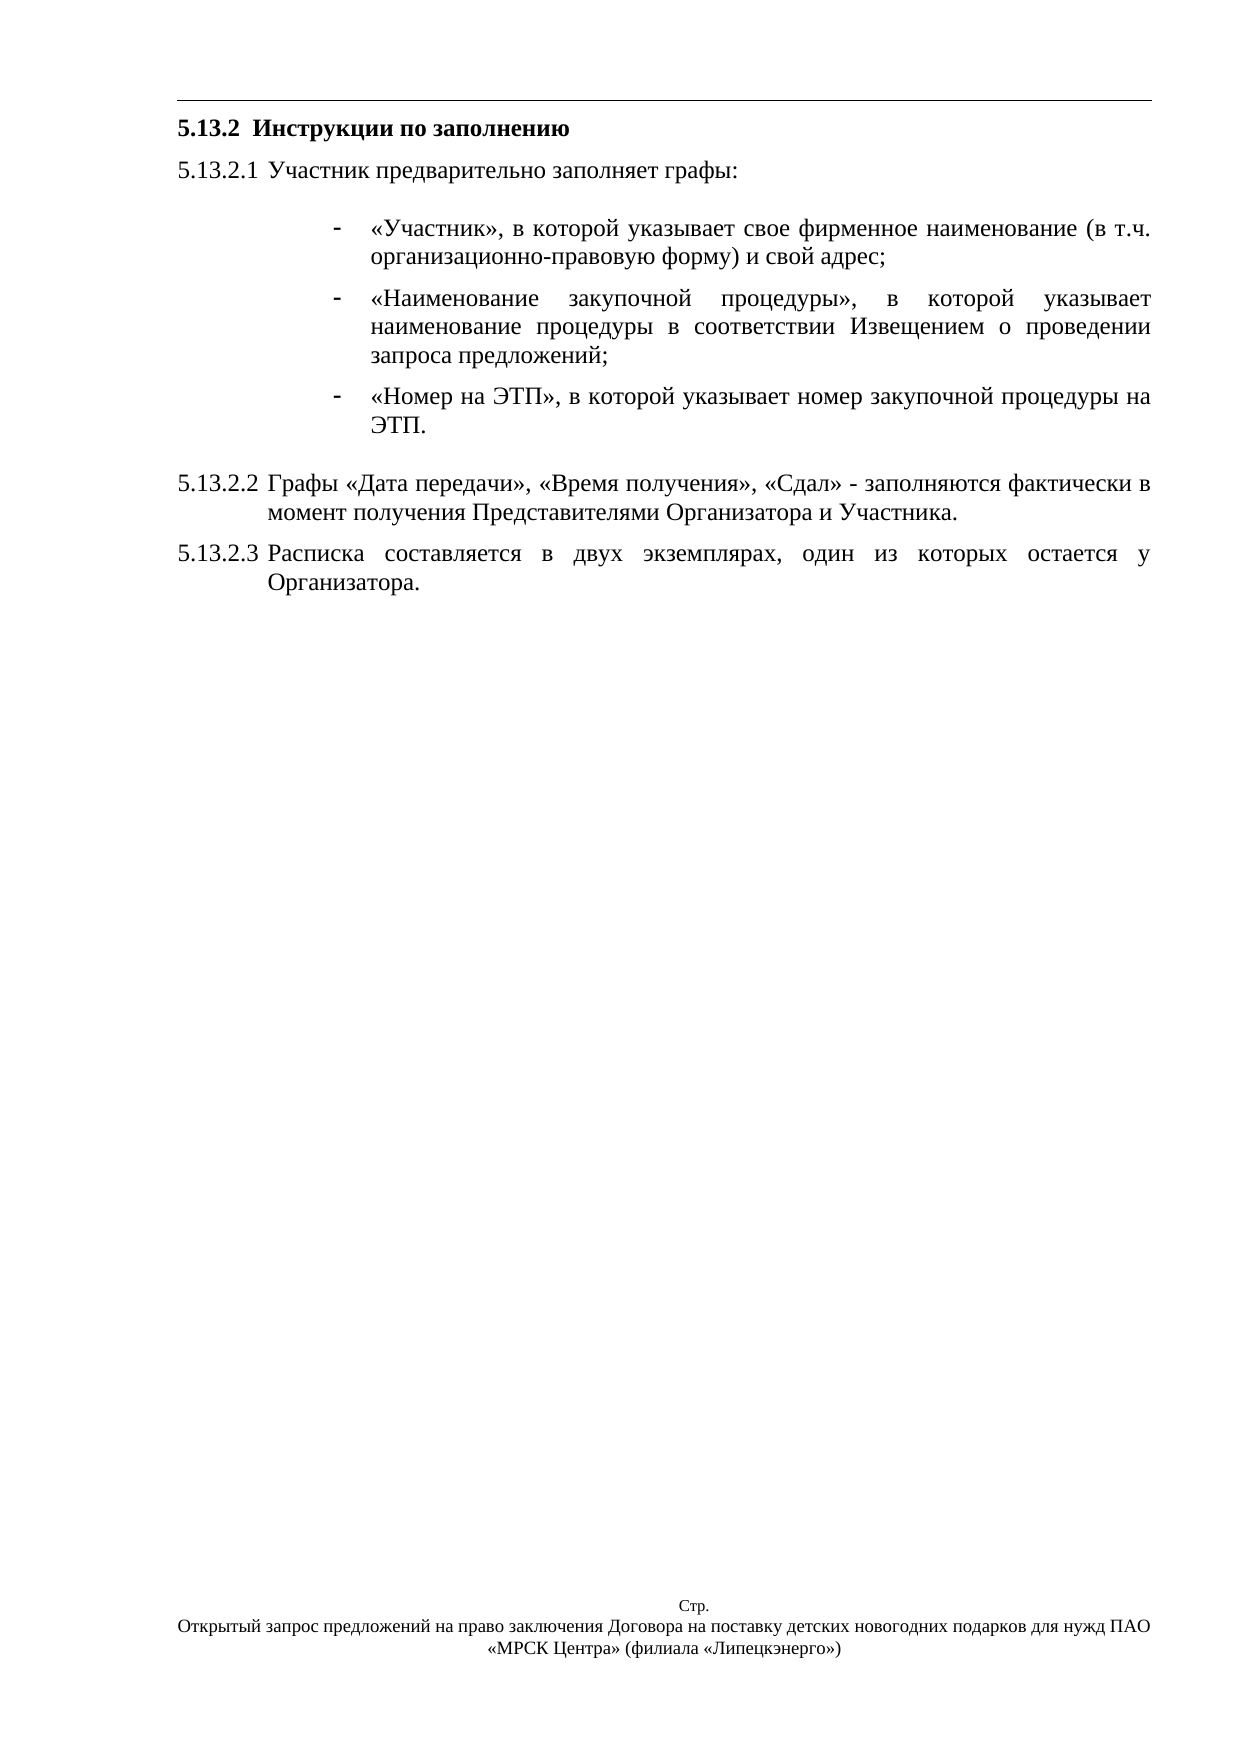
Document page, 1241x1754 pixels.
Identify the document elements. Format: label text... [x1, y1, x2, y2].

list Участник предварительно заполняет графы: [177, 155, 1152, 183]
list Графы «Дата передачи», «Время получения», «Сдал» - заполняются фактически в момент получения Представителями Организатора и Участника. [177, 468, 1152, 526]
subtitle Инструкции по заполнению [177, 113, 1152, 142]
list «Наименование закупочной процедуры», в которой указывает наименование процедуры в соответствии Извещением о проведении запроса предложений; [333, 283, 1152, 369]
list Расписка составляется в двух экземплярах, один из которых остается у Организатора. [177, 538, 1152, 596]
list «Номер на ЭТП», в которой указывает номер закупочной процедуры на ЭТП. [333, 381, 1152, 439]
list «Участник», в которой указывает свое фирменное наименование (в т.ч. организационно-правовую форму) и свой адрес; [333, 213, 1152, 270]
